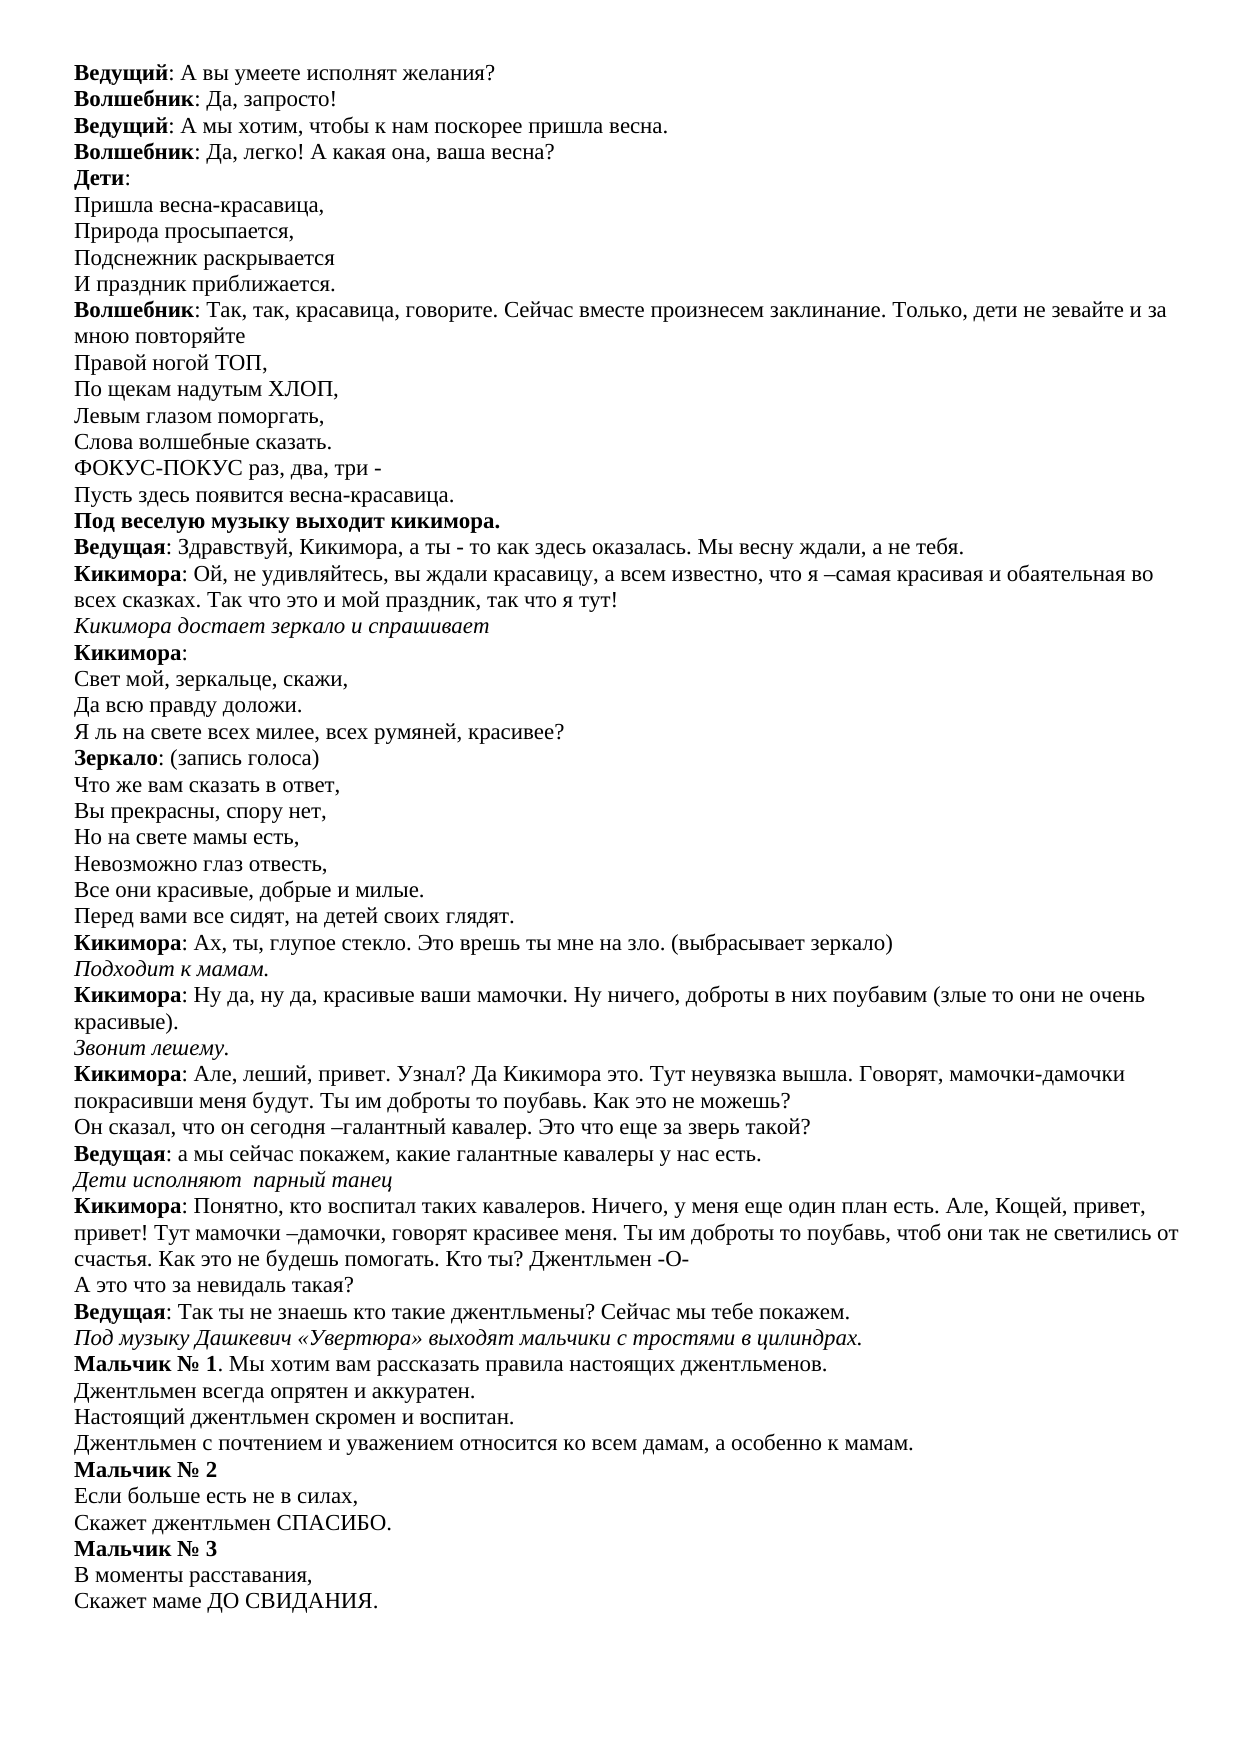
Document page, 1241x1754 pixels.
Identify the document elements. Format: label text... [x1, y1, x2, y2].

text Ведущая: Так ты не знаешь кто такие джентльмены? Сейчас мы тебе покажем. [74, 1298, 1181, 1324]
text Джентльмен с почтением и уважением относится ко всем дамам, а особенно к мамам. [74, 1429, 1181, 1456]
text Если больше есть не в силах, [74, 1482, 1181, 1508]
text Под веселую музыку выходит кикимора. [74, 507, 1181, 533]
text ФОКУС-ПОКУС раз, два, три - [74, 454, 1181, 481]
text Мальчик № 2 [74, 1456, 1181, 1482]
text Волшебник: Так, так, красавица, говорите. Сейчас вместе произнесем заклинание. Только, дети не зевайте и за мною повторяйте [74, 296, 1181, 349]
text Кикимора: Ну да, ну да, красивые ваши мамочки. Ну ничего, доброты в них поубавим (злые то они не очень красивые). [74, 981, 1181, 1034]
text Кикимора: Ой, не удивляйтесь, вы ждали красавицу, а всем известно, что я –самая красивая и обаятельная во всех сказках. Так что это и мой праздник, так что я тут! [74, 560, 1181, 612]
text Я ль на свете всех милее, всех румяней, красивее? [74, 718, 1181, 744]
text Вы прекрасны, спору нет, [74, 797, 1181, 823]
text Кикимора: Але, леший, привет. Узнал? Да Кикимора это. Тут неувязка вышла. Говорят, мамочки-дамочки покрасивши меня будут. Ты им доброты то поубавь. Как это не можешь? [74, 1061, 1181, 1113]
text Под музыку Дашкевич «Увертюра» выходят мальчики с тростями в цилиндрах. [74, 1324, 1181, 1350]
text Волшебник: Да, легко! А какая она, ваша весна? [74, 138, 1181, 164]
text Кикимора: Понятно, кто воспитал таких кавалеров. Ничего, у меня еще один план есть. Але, Кощей, привет, привет! Тут мамочки –дамочки, говорят красивее меня. Ты им доброты то поубавь, чтоб они так не светились от счастья. Как это не будешь помогать. Кто ты? Джентльмен -O- [74, 1192, 1181, 1271]
text Зеркало: (запись голоса) [74, 744, 1181, 771]
text Кикимора: Ах, ты, глупое стекло. Это врешь ты мне на зло. (выбрасывает зеркало) [74, 929, 1181, 955]
text Все они красивые, добрые и милые. [74, 876, 1181, 902]
text Пусть здесь появится весна-красавица. [74, 481, 1181, 507]
text Ведущий: А мы хотим, чтобы к нам поскорее пришла весна. [74, 112, 1181, 138]
text Подходит к мамам. [74, 955, 1181, 981]
text Волшебник: Да, запросто! [74, 85, 1181, 112]
text Свет мой, зеркальце, скажи, [74, 665, 1181, 692]
text Ведущая: Здравствуй, Кикимора, а ты - то как здесь оказалась. Мы весну ждали, а не тебя. [74, 533, 1181, 560]
text Настоящий джентльмен скромен и воспитан. [74, 1403, 1181, 1429]
text Дети: [74, 164, 1181, 191]
text Ведущая: а мы сейчас покажем, какие галантные кавалеры у нас есть. [74, 1139, 1181, 1166]
text Да всю правду доложи. [74, 692, 1181, 718]
text Перед вами все сидят, на детей своих глядят. [74, 902, 1181, 929]
text Кикимора: [74, 639, 1181, 665]
text Мальчик № 1. Мы хотим вам рассказать правила настоящих джентльменов. [74, 1350, 1181, 1377]
text Он сказал, что он сегодня –галантный кавалер. Это что еще за зверь такой? [74, 1113, 1181, 1139]
text В моменты расставания, [74, 1561, 1181, 1588]
text Правой ногой ТОП, [74, 349, 1181, 375]
text Мальчик № 3 [74, 1535, 1181, 1561]
text Джентльмен всегда опрятен и аккуратен. [74, 1377, 1181, 1403]
text Левым глазом поморгать, [74, 402, 1181, 428]
text Звонит лешему. [74, 1034, 1181, 1061]
text Дети исполняют парный танец [74, 1166, 1181, 1192]
text Кикимора достает зеркало и спрашивает [74, 612, 1181, 639]
text Подснежник раскрывается [74, 243, 1181, 270]
text По щекам надутым ХЛОП, [74, 375, 1181, 402]
text И праздник приближается. [74, 270, 1181, 296]
text Скажет джентльмен СПАСИБО. [74, 1508, 1181, 1535]
text А это что за невидаль такая? [74, 1271, 1181, 1298]
text Природа просыпается, [74, 217, 1181, 243]
text Слова волшебные сказать. [74, 428, 1181, 454]
text Что же вам сказать в ответ, [74, 771, 1181, 797]
text Скажет маме ДО СВИДАНИЯ. [74, 1588, 1181, 1614]
text Пришла весна-красавица, [74, 191, 1181, 217]
text Но на свете мамы есть, [74, 823, 1181, 850]
text Ведущий: А вы умеете исполнят желания? [74, 59, 1181, 85]
text Невозможно глаз отвесть, [74, 850, 1181, 876]
